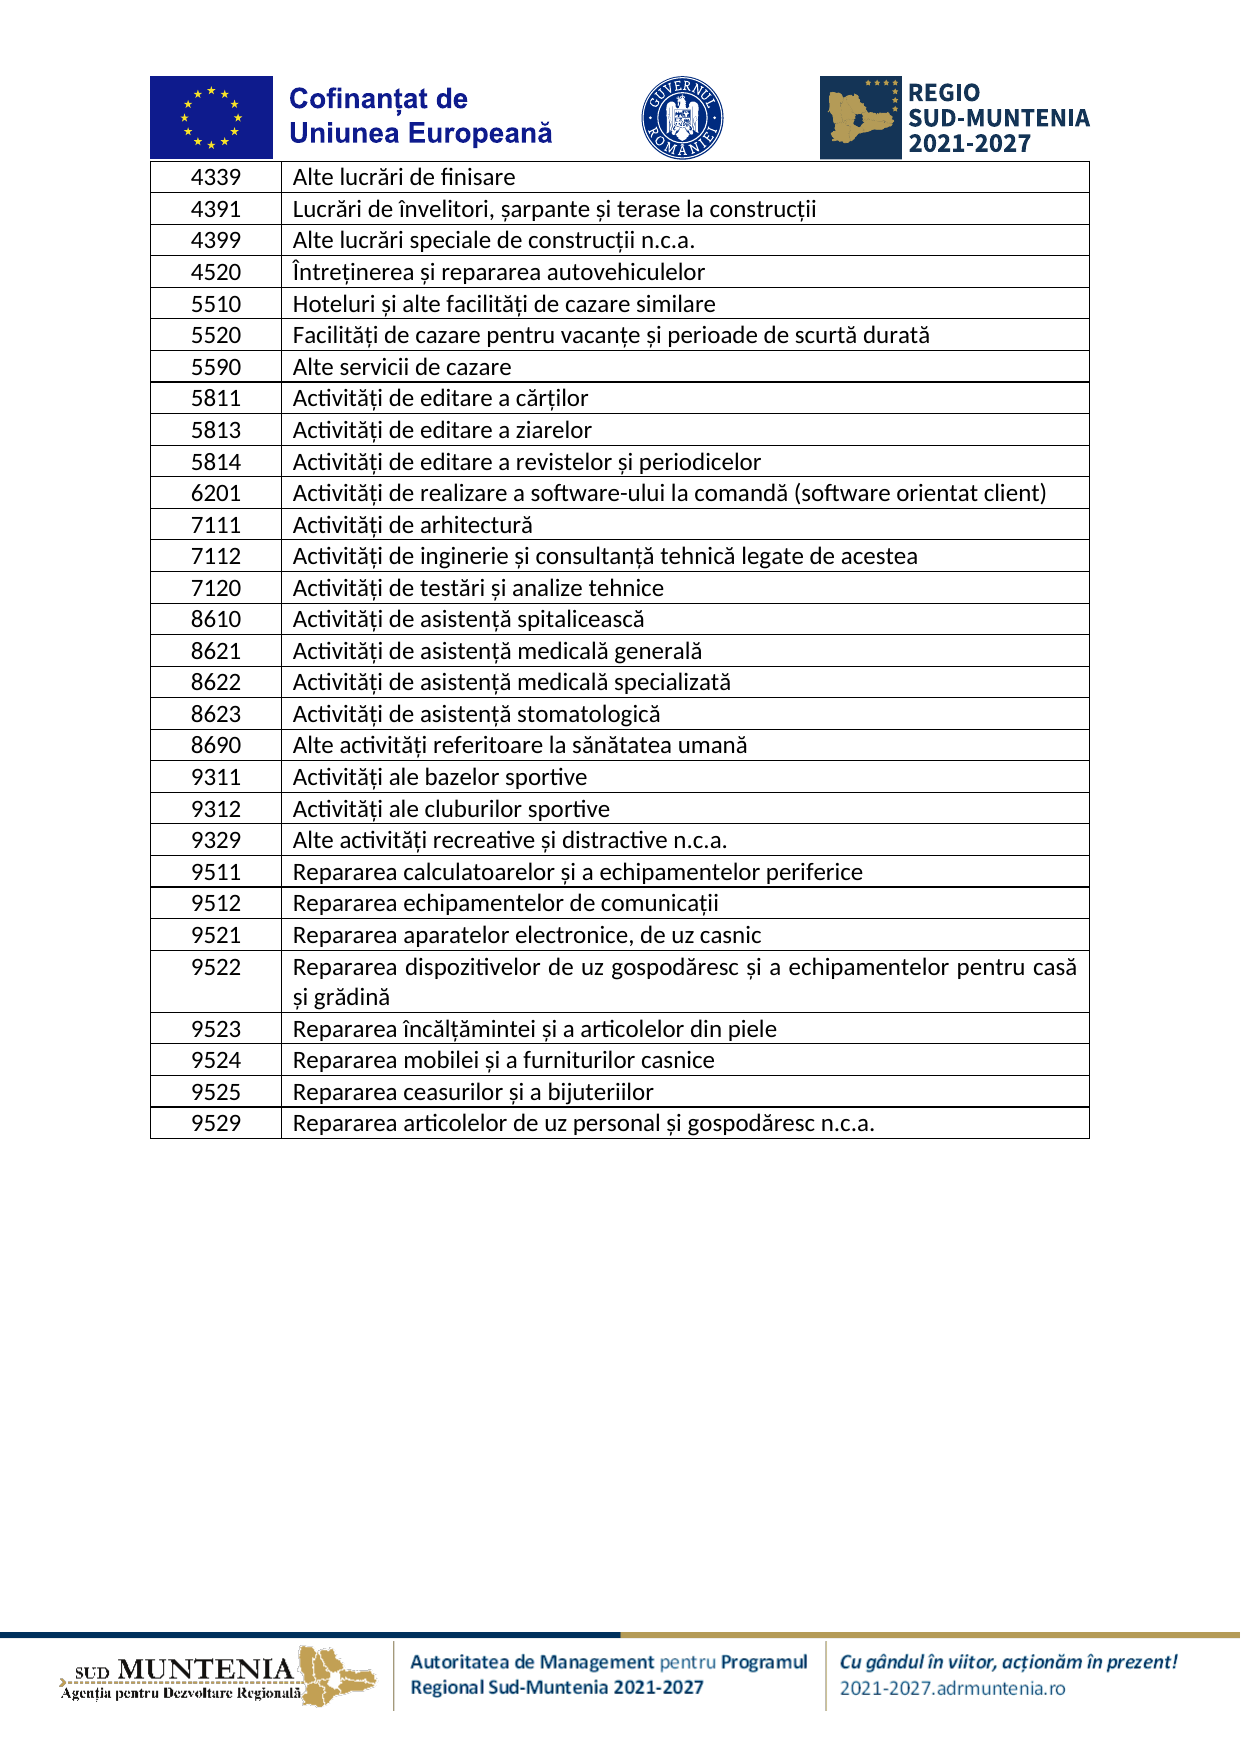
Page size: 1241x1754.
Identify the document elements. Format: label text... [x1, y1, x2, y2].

picture [0, 1632, 1241, 1712]
table_cell Repararea articolelor de uz personal şi gospodăresc n.c.a. [282, 1108, 1089, 1138]
table_cell 8622 [151, 667, 281, 697]
table_cell 9525 [151, 1076, 281, 1106]
table_cell Repararea dispozitivelor de uz gospodăresc şi a echipamentelor pentru casă şi grădină [282, 951, 1089, 1012]
table_cell 5520 [151, 319, 281, 350]
table_cell Alte lucrări de finisare [282, 162, 1089, 192]
table_cell 7112 [151, 540, 281, 571]
table_cell 4520 [151, 256, 281, 287]
table_cell Activităţi ale bazelor sportive [282, 761, 1089, 792]
table_cell Repararea calculatoarelor şi a echipamentelor periferice [282, 856, 1089, 886]
table_cell Repararea ceasurilor şi a bijuteriilor [282, 1076, 1089, 1106]
table_cell Activităţi de asistenţă stomatologică [282, 698, 1089, 729]
table_cell 9312 [151, 793, 281, 823]
table_cell Activităţi de testări şi analize tehnice [282, 572, 1089, 602]
table_cell 8610 [151, 604, 281, 634]
table_cell 6201 [151, 477, 281, 508]
table_cell Activităţi de editare a cărţilor [282, 383, 1089, 413]
table_cell 8690 [151, 730, 281, 760]
table_cell Activităţi de asistenţă medicală specializată [282, 667, 1089, 697]
table_cell 5510 [151, 288, 281, 318]
table_cell Alte activităţi recreative şi distractive n.c.a. [282, 824, 1089, 855]
table_cell Lucrări de învelitori, şarpante şi terase la construcţii [282, 193, 1089, 224]
table_cell Alte activități referitoare la sănătatea umană [282, 730, 1089, 760]
table_cell Repararea mobilei şi a furniturilor casnice [282, 1044, 1089, 1075]
table_cell 9522 [151, 951, 281, 1012]
table_cell 9524 [151, 1044, 281, 1075]
table_cell Activități de asistență spitalicească [282, 604, 1089, 634]
table_cell Întreţinerea şi repararea autovehiculelor [282, 256, 1089, 287]
table_cell Activităţi de editare a revistelor şi periodicelor [282, 446, 1089, 476]
table_cell 4339 [151, 162, 281, 192]
table_cell Alte servicii de cazare [282, 351, 1089, 381]
table_cell 9311 [151, 761, 281, 792]
table_cell Activităţi ale cluburilor sportive [282, 793, 1089, 823]
table_cell 8623 [151, 698, 281, 729]
table_cell 4399 [151, 225, 281, 255]
table_cell 9529 [151, 1108, 281, 1138]
table_cell 9511 [151, 856, 281, 886]
table_cell 5813 [151, 414, 281, 444]
table_cell 9523 [151, 1013, 281, 1043]
table_cell 9329 [151, 824, 281, 855]
table_cell 4391 [151, 193, 281, 224]
table_cell Repararea echipamentelor de comunicaţii [282, 888, 1089, 918]
table_cell Facilităţi de cazare pentru vacanţe şi perioade de scurtă durată [282, 319, 1089, 350]
table_cell 7120 [151, 572, 281, 602]
table_cell Activităţi de inginerie şi consultanţă tehnică legate de acestea [282, 540, 1089, 571]
table_cell Repararea încălţămintei şi a articolelor din piele [282, 1013, 1089, 1043]
table_cell Activităţi de realizare a software-ului la comandă (software orientat client) [282, 477, 1089, 508]
table_cell 5814 [151, 446, 281, 476]
table_cell 9521 [151, 919, 281, 949]
table_cell 5590 [151, 351, 281, 381]
table_cell Alte lucrări speciale de construcţii n.c.a. [282, 225, 1089, 255]
table_cell Repararea aparatelor electronice, de uz casnic [282, 919, 1089, 949]
table_cell Hoteluri şi alte facilităţi de cazare similare [282, 288, 1089, 318]
table_cell Activităţi de arhitectură [282, 509, 1089, 539]
table_cell 7111 [151, 509, 281, 539]
table_cell Activități de asistență medicală generală [282, 635, 1089, 666]
table_cell 8621 [151, 635, 281, 666]
table_cell Activităţi de editare a ziarelor [282, 414, 1089, 444]
table_cell 9512 [151, 888, 281, 918]
table_cell 5811 [151, 383, 281, 413]
